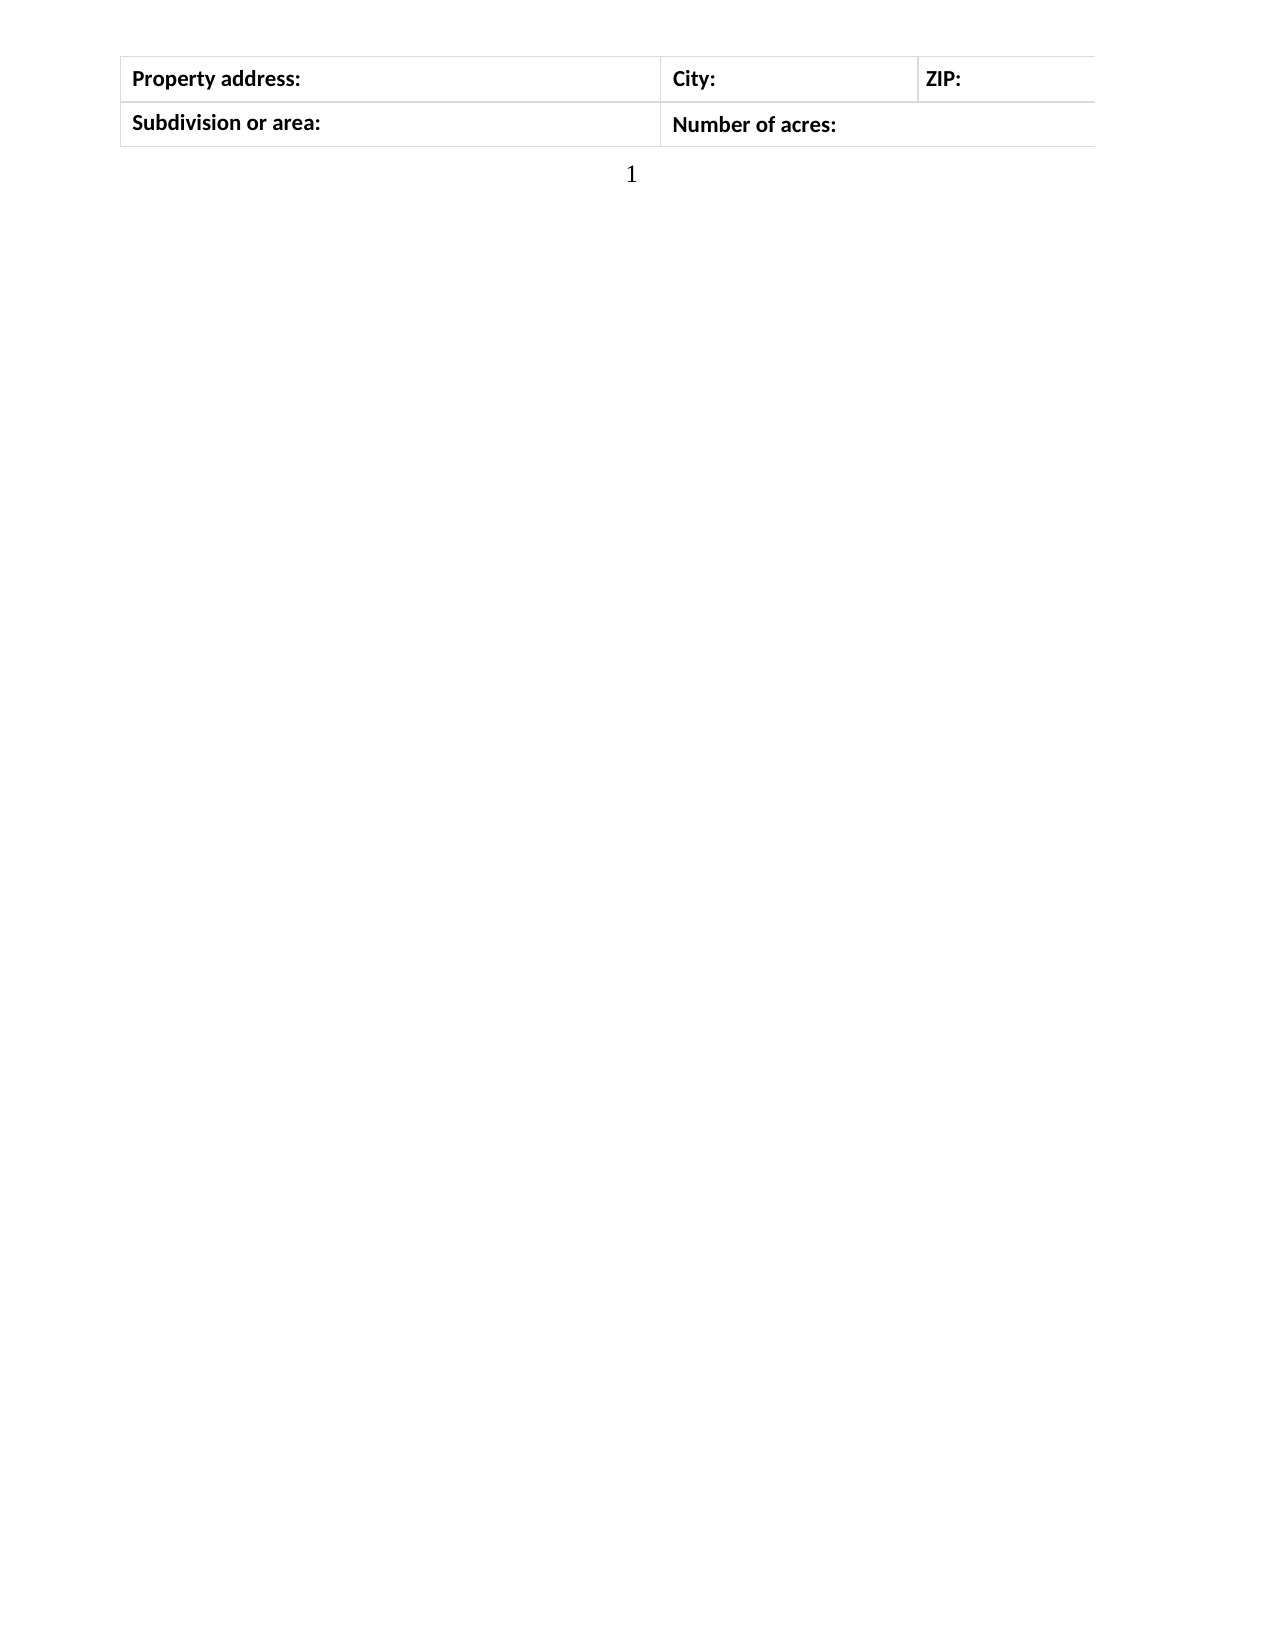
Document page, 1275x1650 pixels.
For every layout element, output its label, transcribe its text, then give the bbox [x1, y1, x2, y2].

table_cell ZIP: [919, 57, 1095, 101]
table_cell Number of acres: [661, 103, 1095, 146]
table_cell Subdivision or area: [121, 103, 660, 146]
table_cell City: [661, 57, 917, 101]
table_cell Property address: [121, 57, 660, 101]
text 1 [108, 159, 1155, 188]
